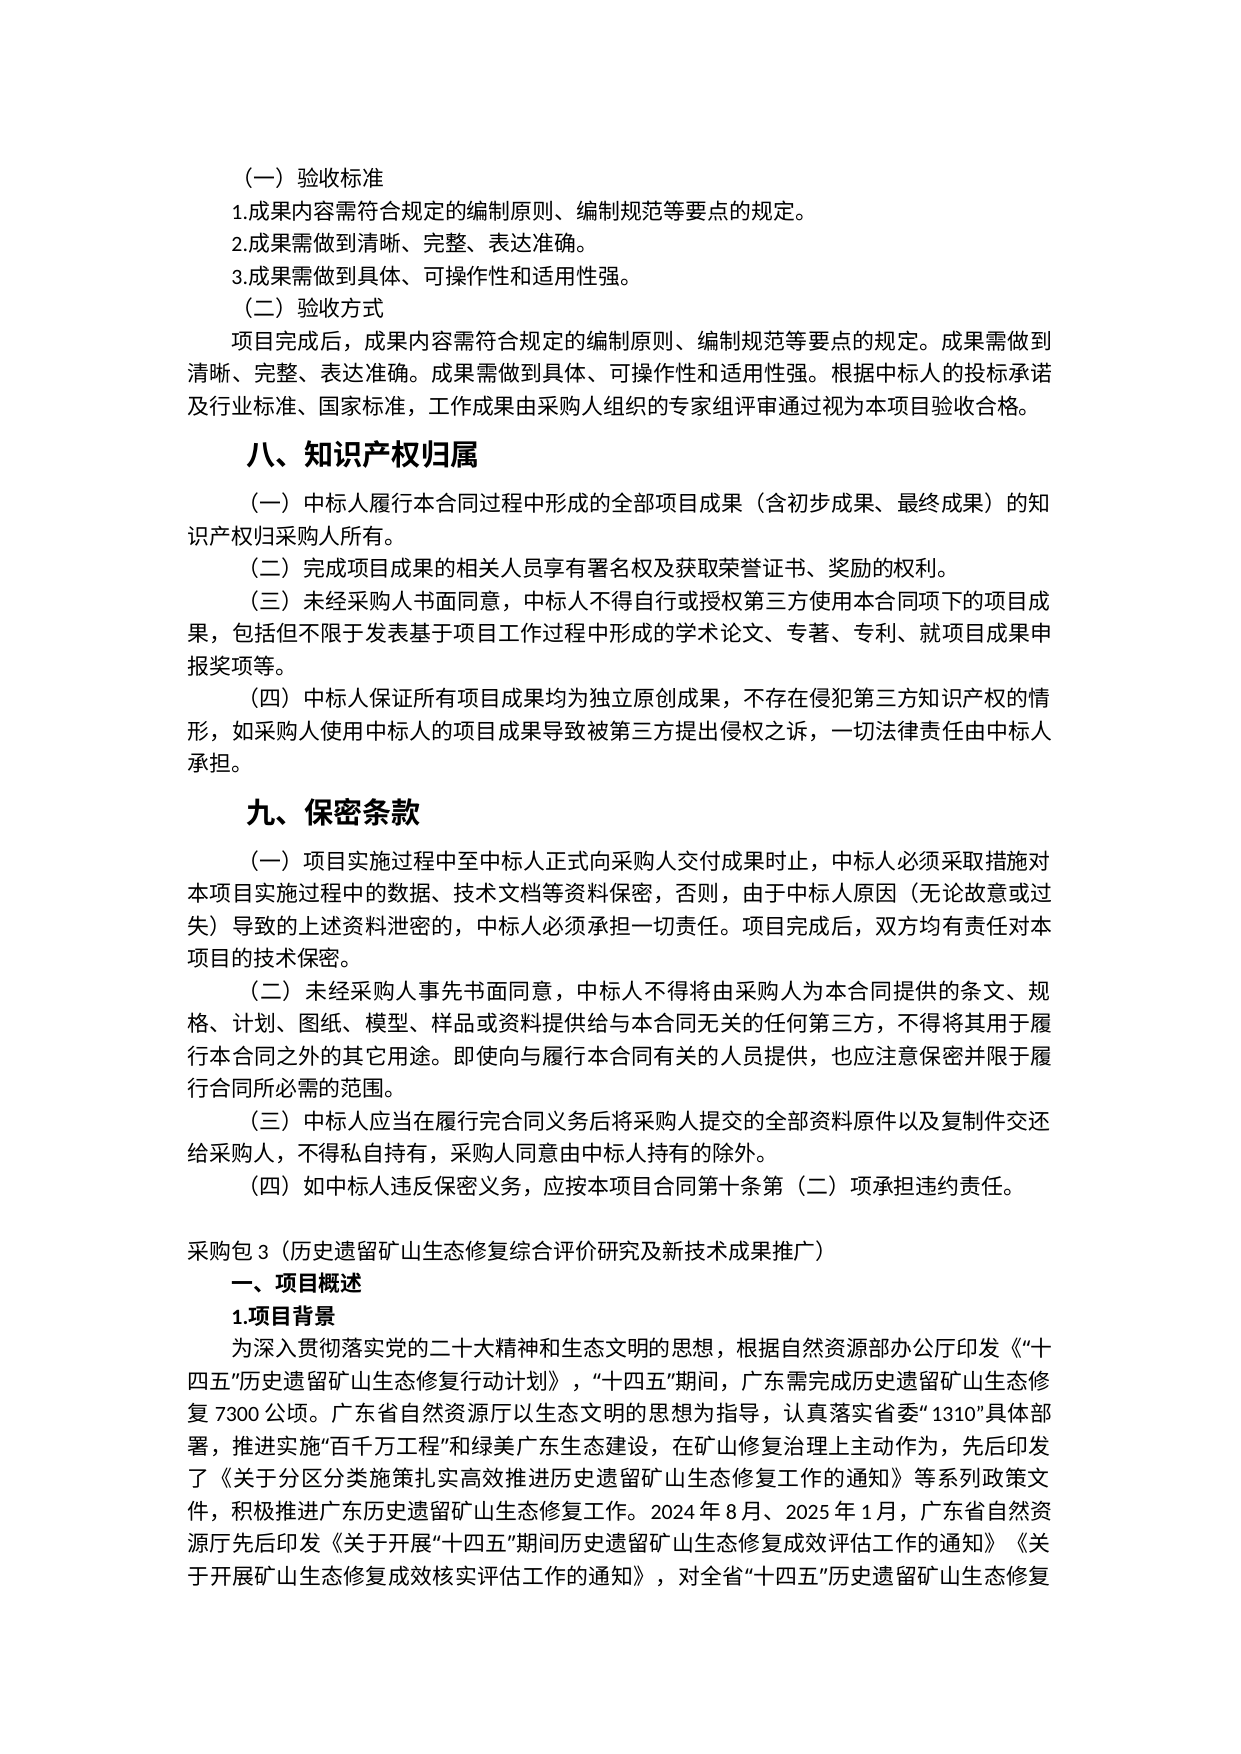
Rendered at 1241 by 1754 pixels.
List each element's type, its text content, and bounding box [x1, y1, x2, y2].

text （一）项目实施过程中至中标人正式向采购人交付成果时止，中标人必须采取措施对本项目实施过程中的数据、技术文档等资料保密，否则，由于中标人原因（无论故意或过失）导致的上述资料泄密的，中标人必须承担一切责任。项目完成后，双方均有责任对本项目的技术保密。 [187, 844, 1053, 974]
text 1.项目背景 [187, 1299, 1053, 1332]
text 一、项目概述 [187, 1267, 1053, 1299]
text 采购包3（历史遗留矿山生态修复综合评价研究及新技术成果推广） [187, 1234, 1053, 1267]
text （二）完成项目成果的相关人员享有署名权及获取荣誉证书、奖励的权利。 [187, 552, 1053, 584]
text 2.成果需做到清晰、完整、表达准确。 [187, 227, 1053, 259]
text 八、知识产权归属 [187, 422, 1053, 487]
text （三）未经采购人书面同意，中标人不得自行或授权第三方使用本合同项下的项目成果，包括但不限于发表基于项目工作过程中形成的学术论文、专著、专利、就项目成果申报奖项等。 [187, 584, 1053, 682]
text （四）如中标人违反保密义务，应按本项目合同第十条第（二）项承担违约责任。 [187, 1169, 1053, 1202]
text （三）中标人应当在履行完合同义务后将采购人提交的全部资料原件以及复制件交还给采购人，不得私自持有，采购人同意由中标人持有的除外。 [187, 1104, 1053, 1169]
text （一）中标人履行本合同过程中形成的全部项目成果（含初步成果、最终成果）的知识产权归采购人所有。 [187, 487, 1053, 552]
text 项目完成后，成果内容需符合规定的编制原则、编制规范等要点的规定。成果需做到清晰、完整、表达准确。成果需做到具体、可操作性和适用性强。根据中标人的投标承诺及行业标准、国家标准，工作成果由采购人组织的专家组评审通过视为本项目验收合格。 [187, 324, 1053, 422]
text （四）中标人保证所有项目成果均为独立原创成果，不存在侵犯第三方知识产权的情形，如采购人使用中标人的项目成果导致被第三方提出侵权之诉，一切法律责任由中标人承担。 [187, 682, 1053, 779]
text （一）验收标准 [187, 162, 1053, 194]
text 九、保密条款 [187, 779, 1053, 844]
text 1.成果内容需符合规定的编制原则、编制规范等要点的规定。 [187, 194, 1053, 227]
text （二）未经采购人事先书面同意，中标人不得将由采购人为本合同提供的条文、规格、计划、图纸、模型、样品或资料提供给与本合同无关的任何第三方，不得将其用于履行本合同之外的其它用途。即使向与履行本合同有关的人员提供，也应注意保密并限于履行合同所必需的范围。 [187, 974, 1053, 1104]
text （二）验收方式 [187, 292, 1053, 324]
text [187, 1332, 1053, 1592]
text 3.成果需做到具体、可操作性和适用性强。 [187, 259, 1053, 292]
